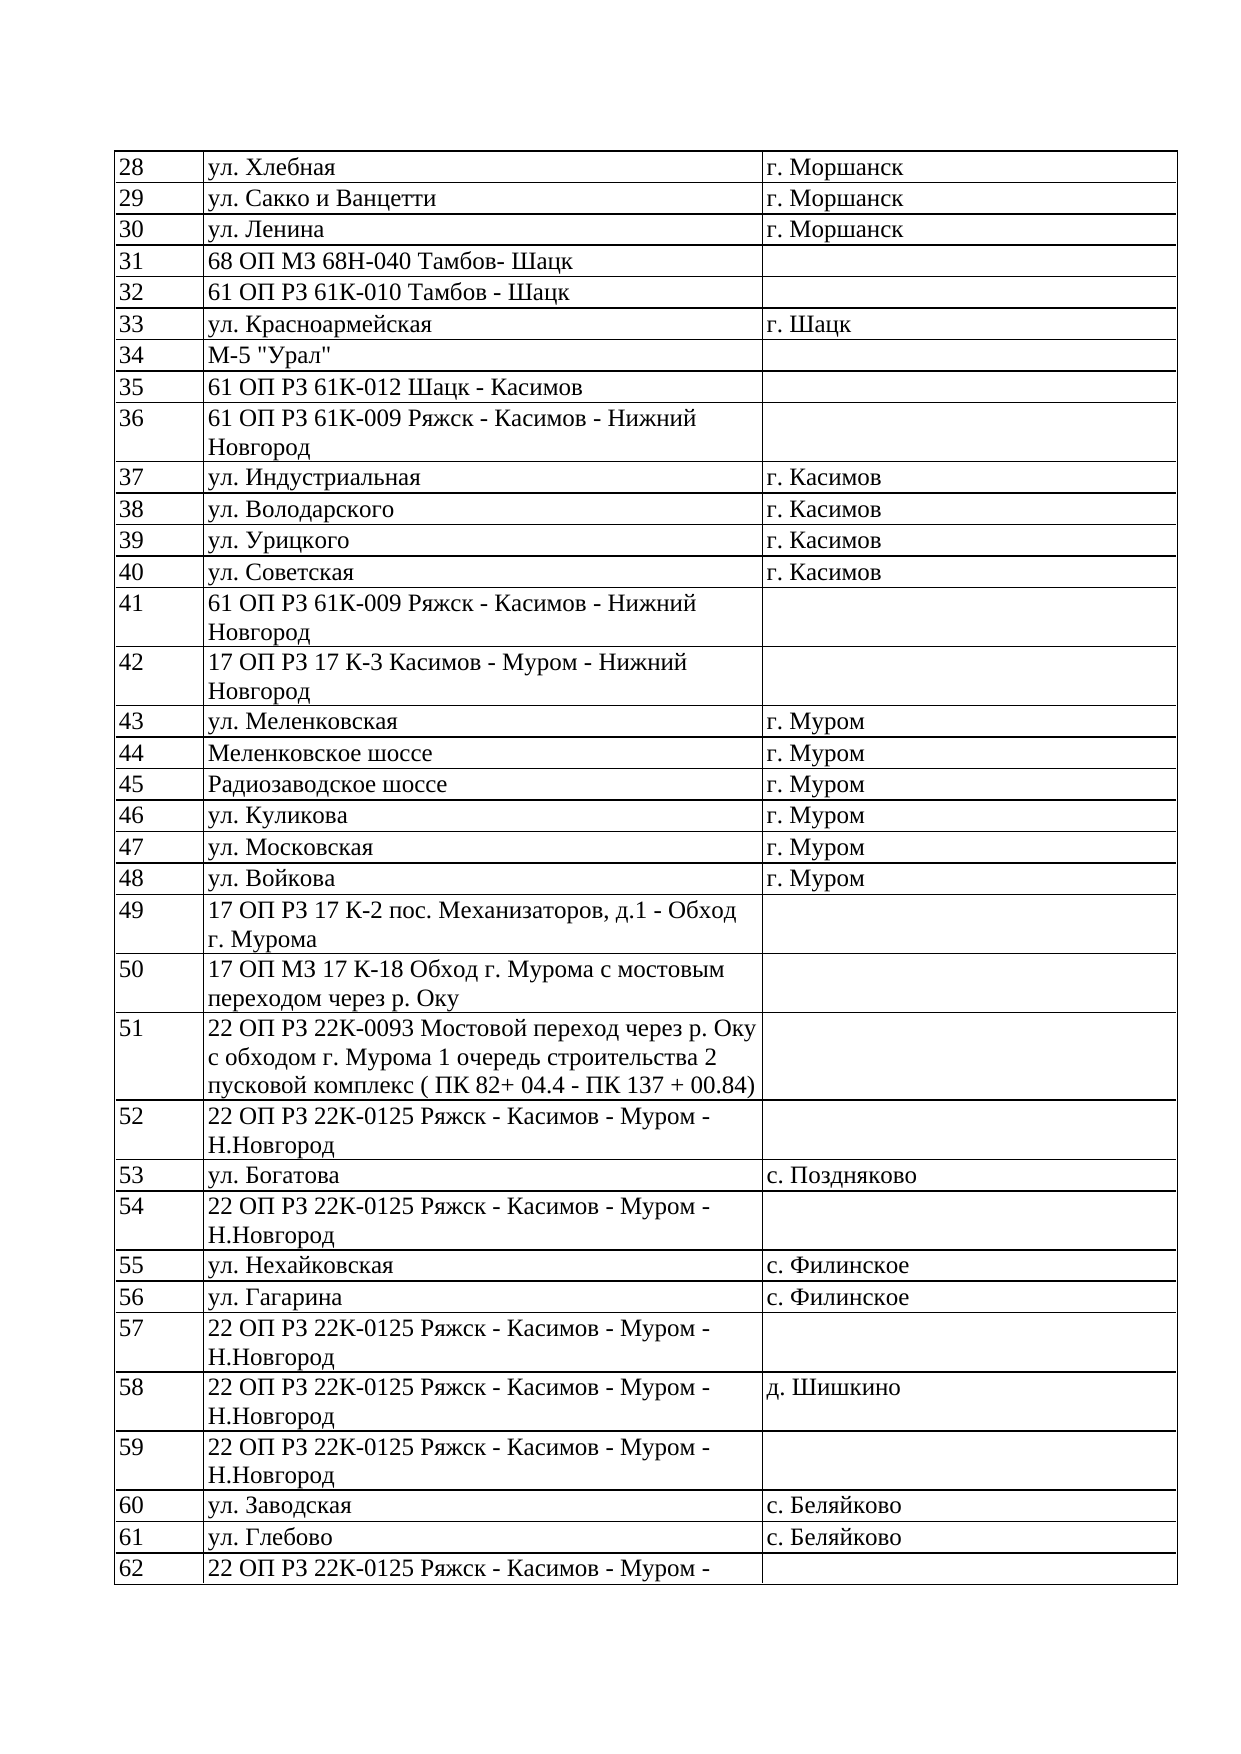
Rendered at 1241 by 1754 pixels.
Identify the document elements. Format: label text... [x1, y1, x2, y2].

table_cell г. Моршанск [763, 181, 1177, 213]
table_cell [763, 1190, 1177, 1249]
table_cell ул. Нехайковская [204, 1251, 762, 1280]
table_cell [763, 402, 1177, 461]
table_cell г. Муром [763, 736, 1177, 768]
table_cell 60 [115, 1490, 203, 1521]
table_cell 22 ОП РЗ 22К-0125 Ряжск - Касимов - Муром - Н.Новгород [204, 1373, 762, 1430]
table_cell ул. Хлебная [204, 152, 762, 181]
table_cell г. Муром [763, 768, 1177, 799]
table_cell М-5 "Урал" [204, 340, 762, 370]
table_cell 50 [115, 954, 203, 1012]
table_cell г. Касимов [763, 555, 1177, 587]
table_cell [204, 1554, 762, 1583]
table_cell ул. Ленина [204, 215, 762, 244]
table_cell г. Муром [763, 862, 1177, 893]
table_cell ул. Гагарина [204, 1282, 762, 1312]
table_cell 41 [115, 588, 203, 646]
table_cell [763, 894, 1177, 952]
table_cell 40 [115, 556, 203, 587]
table_cell ул. Богатова [204, 1160, 762, 1190]
table_cell 62 [115, 1553, 203, 1583]
table_cell с. Филинское [763, 1249, 1177, 1280]
table_cell г. Муром [763, 799, 1177, 831]
table_cell 17 ОП РЗ 17 К-2 пос. Механизаторов, д.1 - Обход г. Мурома [204, 895, 762, 952]
table_cell ул. Куликова [204, 801, 762, 831]
table_cell Меленковское шоссе [204, 738, 762, 768]
table_cell 39 [115, 525, 203, 555]
table_cell 47 [115, 832, 203, 862]
table_cell г. Касимов [763, 461, 1177, 492]
table_cell 38 [115, 493, 203, 524]
table_cell ул. Красноармейская [204, 309, 762, 339]
table_cell 29 [115, 183, 203, 213]
table_cell 22 ОП РЗ 22К-0125 Ряжск - Касимов - Муром - Н.Новгород [204, 1101, 762, 1158]
table_cell с. Беляйково [763, 1489, 1177, 1521]
table_cell 48 [115, 863, 203, 893]
table_cell 51 [115, 1013, 203, 1099]
table_cell 36 [115, 403, 203, 461]
table_cell 55 [115, 1250, 203, 1280]
table_cell 58 [115, 1372, 203, 1430]
table_cell 17 ОП РЗ 17 К-3 Касимов - Муром - Нижний Новгород [204, 647, 762, 705]
table_cell 37 [115, 462, 203, 492]
table_cell [763, 370, 1177, 402]
table_cell 45 [115, 769, 203, 799]
table_cell ул. Урицкого [204, 525, 762, 555]
table_cell ул. Меленковская [204, 706, 762, 736]
table_cell [763, 1012, 1177, 1099]
table_cell [763, 339, 1177, 370]
table_cell с. Филинское [763, 1280, 1177, 1312]
table_cell 68 ОП МЗ 68Н-040 Тамбов- Шацк [204, 246, 762, 276]
table_cell 61 ОП РЗ 61К-012 Шацк - Касимов [204, 372, 762, 402]
table_cell г. Касимов [763, 524, 1177, 555]
table_cell 32 [115, 277, 203, 307]
table_cell Радиозаводское шоссе [204, 769, 762, 799]
table_cell 61 ОП РЗ 61К-009 Ряжск - Касимов - Нижний Новгород [204, 403, 762, 461]
table_cell ул. Сакко и Ванцетти [204, 183, 762, 213]
table_cell 59 [115, 1431, 203, 1489]
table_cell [204, 1432, 762, 1489]
table_cell с. Беляйково [763, 1521, 1177, 1552]
table_cell ул. Советская [204, 557, 762, 587]
table_cell 46 [115, 800, 203, 831]
table_cell ул. Заводская [204, 1491, 762, 1521]
table_cell 30 [115, 214, 203, 244]
table_cell 53 [115, 1160, 203, 1190]
table_cell 35 [115, 371, 203, 402]
table_cell [763, 244, 1177, 276]
table_cell 54 [115, 1191, 203, 1249]
table_cell [763, 953, 1177, 1012]
table_cell ул. Глебово [204, 1522, 762, 1552]
table_cell [763, 1430, 1177, 1489]
table_cell 22 ОП РЗ 22К-0125 Ряжск - Касимов - Муром - Н.Новгород [204, 1313, 762, 1371]
table_cell г. Моршанск [763, 213, 1177, 244]
table_cell 33 [115, 308, 203, 339]
table_cell г. Моршанск [763, 152, 1177, 181]
table_cell ул. Индустриальная [204, 462, 762, 492]
table_cell г. Муром [763, 831, 1177, 862]
table_cell г. Шацк [763, 307, 1177, 339]
table_cell 56 [115, 1281, 203, 1312]
table_cell ул. Московская [204, 832, 762, 862]
table_cell 61 ОП РЗ 61К-010 Тамбов - Шацк [204, 277, 762, 307]
table_cell 52 [115, 1100, 203, 1158]
table_cell [763, 1552, 1177, 1583]
table_cell 43 [115, 706, 203, 736]
table_cell 17 ОП МЗ 17 К-18 Обход г. Мурома с мостовым переходом через р. Оку [204, 954, 762, 1012]
table_cell с. Поздняково [763, 1159, 1177, 1190]
table_cell 49 [115, 895, 203, 952]
table_cell [763, 276, 1177, 307]
table_cell [763, 646, 1177, 705]
table_cell 31 [115, 245, 203, 276]
table_cell 44 [115, 737, 203, 768]
table_cell г. Касимов [763, 492, 1177, 524]
table_cell г. Муром [763, 705, 1177, 736]
table_cell [763, 1312, 1177, 1371]
table_cell [763, 587, 1177, 646]
table_cell 28 [115, 152, 203, 181]
table_cell 22 ОП РЗ 22К-0125 Ряжск - Касимов - Муром - Н.Новгород [204, 1192, 762, 1249]
table_cell д. Шишкино [763, 1371, 1177, 1430]
table_cell 57 [115, 1313, 203, 1371]
table_cell 42 [115, 647, 203, 705]
table_cell 61 [115, 1522, 203, 1552]
table_cell 61 ОП РЗ 61К-009 Ряжск - Касимов - Нижний Новгород [204, 588, 762, 646]
table_cell 22 ОП РЗ 22К-0093 Мостовой переход через р. Оку с обходом г. Мурома 1 очередь строительства 2 пусковой комплекс ( ПК 82+ 04.4 - ПК 137 + 00.84) [204, 1013, 762, 1099]
table_cell ул. Володарского [204, 494, 762, 524]
table_cell [763, 1099, 1177, 1158]
table_cell 34 [115, 340, 203, 370]
table_cell ул. Войкова [204, 864, 762, 893]
